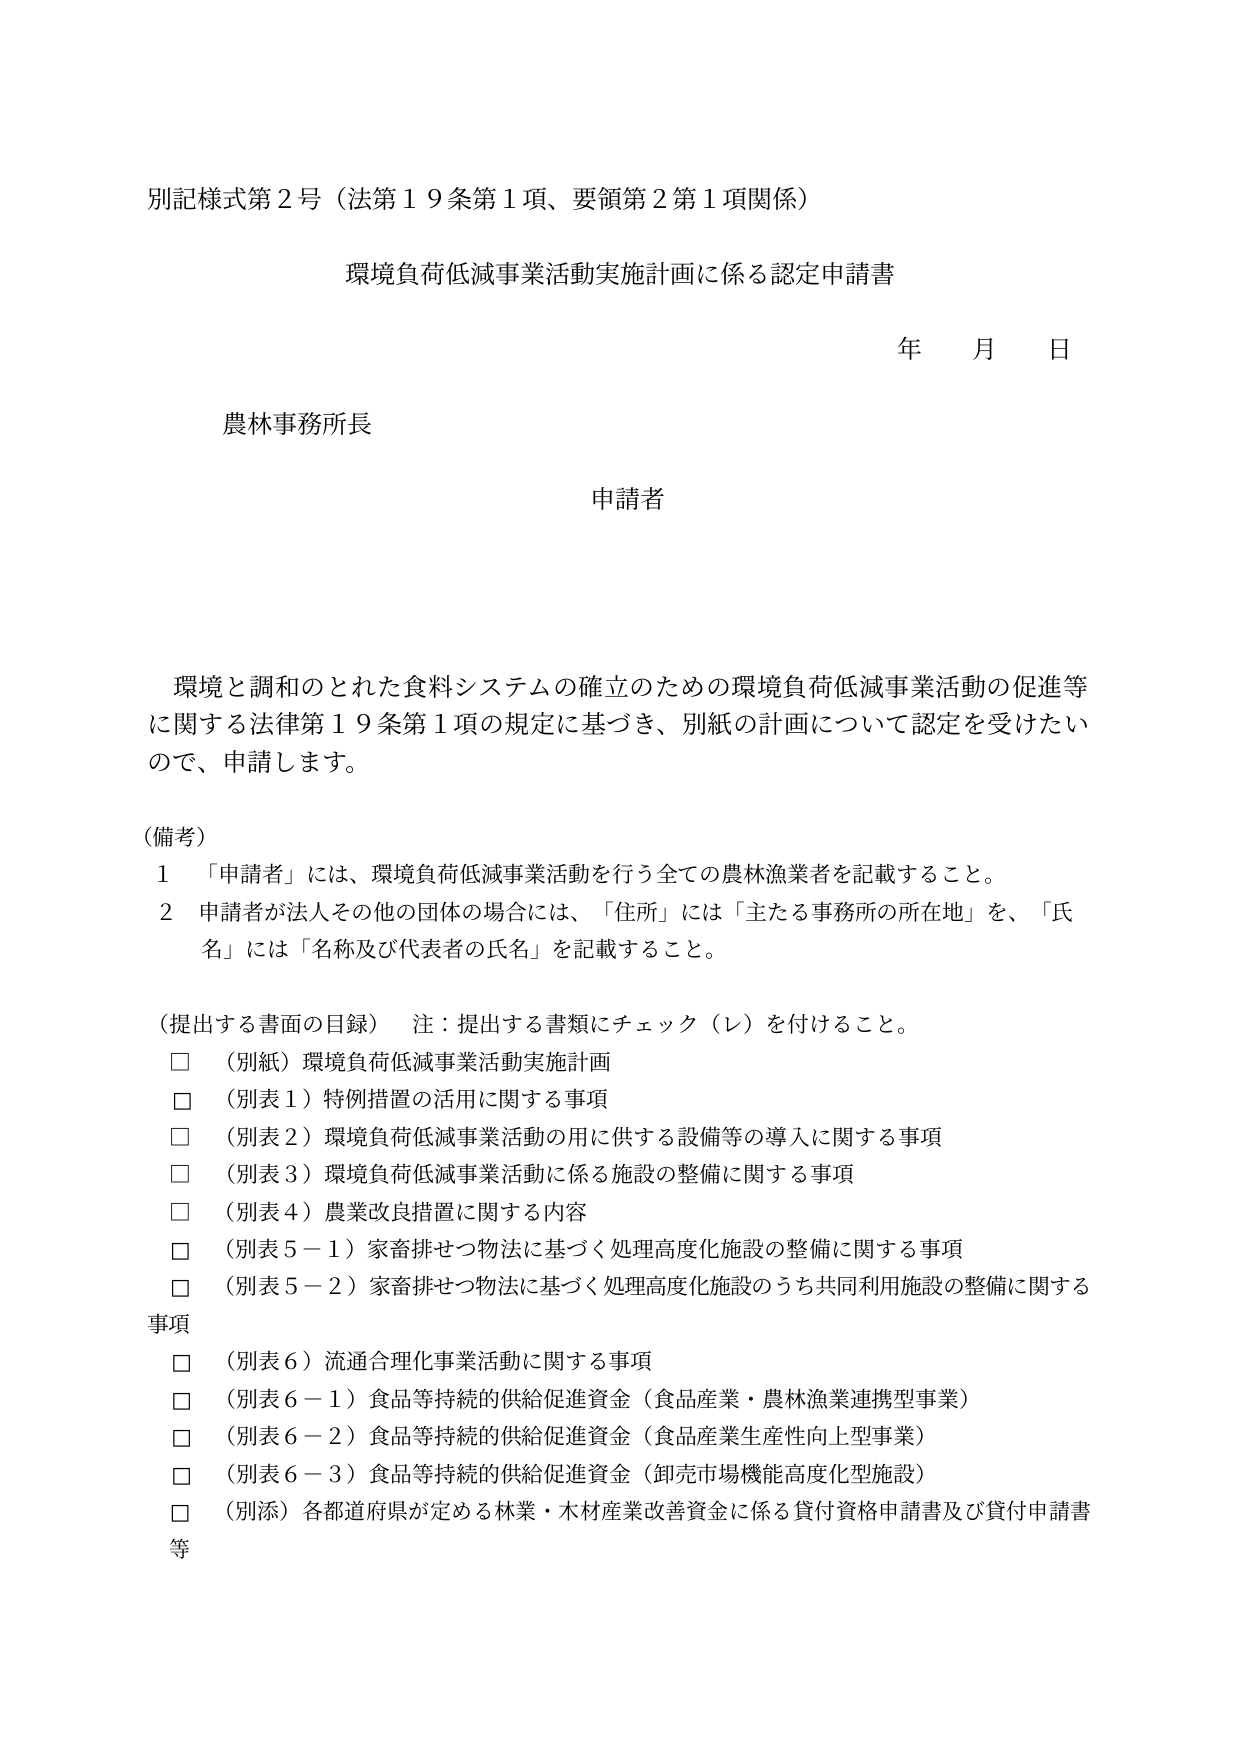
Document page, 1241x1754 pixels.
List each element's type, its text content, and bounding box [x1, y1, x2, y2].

text 環境と調和のとれた食料システムの確立のための環境負荷低減事業活動の促進等に関する法律第１９条第１項の規定に基づき、別紙の計画について認定を受けたいので、申請します。 [148, 667, 1092, 779]
text 農林事務所長 [148, 404, 1092, 442]
text １ 「申請者」には、環境負荷低減事業活動を行う全ての農林漁業者を記載すること。 [131, 854, 1114, 892]
text 別記様式第２号（法第１９条第１項、要領第２第１項関係） [148, 179, 1092, 217]
text □ （別紙）環境負荷低減事業活動実施計画 [148, 1042, 1092, 1079]
text 環境負荷低減事業活動実施計画に係る認定申請書 [148, 254, 1092, 292]
text □ （別表１）特例措置の活用に関する事項 [165, 1079, 1092, 1117]
text □ （別表４）農業改良措置に関する内容 [148, 1192, 1092, 1229]
text （備考） [131, 817, 1092, 854]
text □ （別表３）環境負荷低減事業活動に係る施設の整備に関する事項 [148, 1154, 1092, 1192]
text □ （別表６－２）食品等持続的供給促進資金（食品産業生産性向上型事業） [171, 1417, 1092, 1454]
text □ （別表６）流通合理化事業活動に関する事項 [171, 1342, 1092, 1379]
text 年 月 日 [148, 329, 1092, 367]
text ２ 申請者が法人その他の団体の場合には、「住所」には「主たる事務所の所在地」を、「氏名」には「名称及び代表者の氏名」を記載すること。 [133, 892, 1084, 967]
text □ （別表６－１）食品等持続的供給促進資金（食品産業・農林漁業連携型事業） [171, 1379, 1092, 1417]
text □ （別表５－２）家畜排せつ物法に基づく処理高度化施設のうち共同利用施設の整備に関する事項 [148, 1267, 1092, 1342]
text □ （別添）各都道府県が定める林業・木材産業改善資金に係る貸付資格申請書及び貸付申請書等 [169, 1492, 1092, 1567]
text （提出する書面の目録） 注：提出する書類にチェック（レ）を付けること。 [148, 1004, 1092, 1042]
text 申請者 [148, 479, 1092, 517]
text □ （別表６－３）食品等持続的供給促進資金（卸売市場機能高度化型施設） [171, 1454, 1092, 1492]
text □ （別表２）環境負荷低減事業活動の用に供する設備等の導入に関する事項 [148, 1117, 1092, 1154]
text □ （別表５－１）家畜排せつ物法に基づく処理高度化施設の整備に関する事項 [148, 1229, 1092, 1267]
